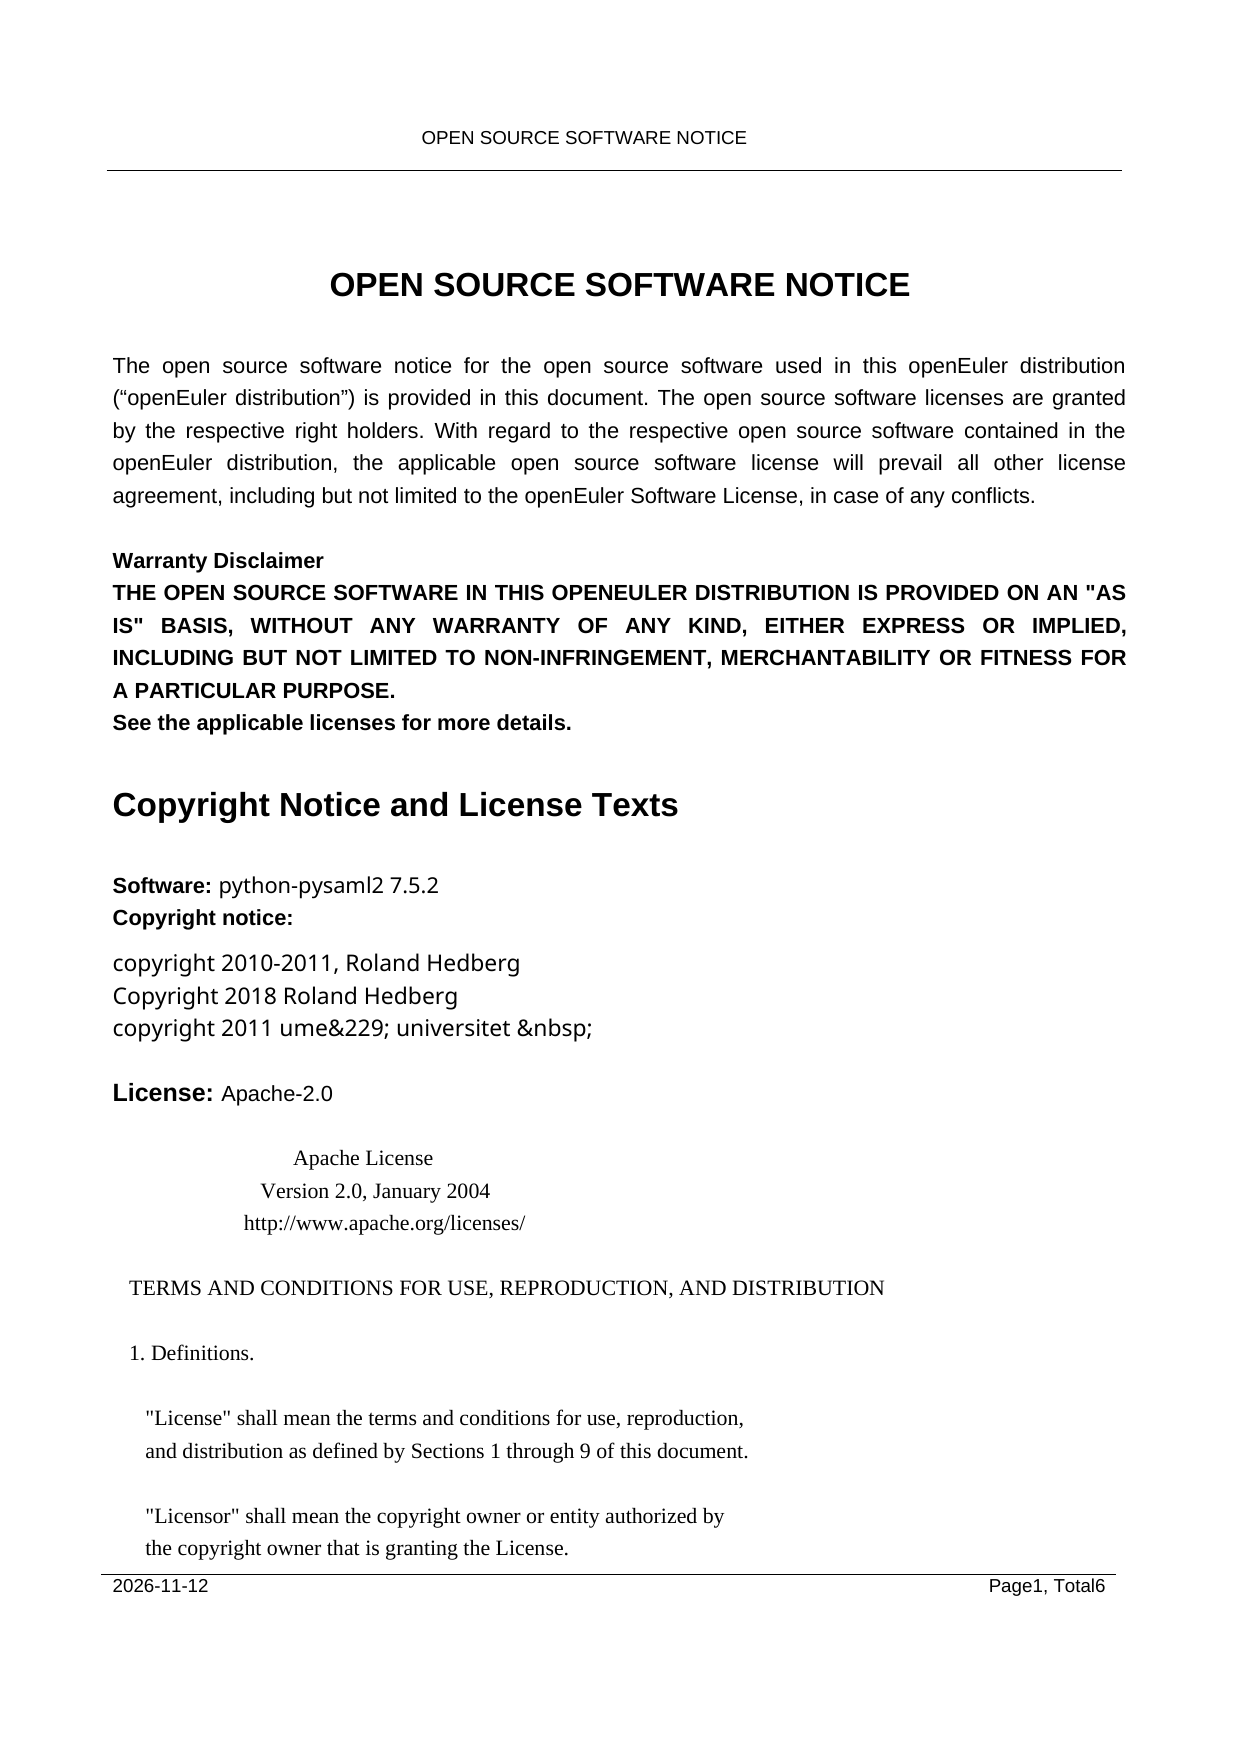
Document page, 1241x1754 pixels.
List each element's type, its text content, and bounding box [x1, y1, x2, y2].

text The open source software notice for the open source software used in this openEuler distribution (“openEuler distribution”) is provided in this document. The open source software licenses are granted by the respective right holders. With regard to the respective open source software contained in the openEuler distribution, the applicable open source software license will prevail all other license agreement, including but not limited to the openEuler Software License, in case of any conflicts. [112, 349, 1128, 511]
text OPEN SOURCE SOFTWARE NOTICE [112, 251, 1128, 316]
text copyright 2010-2011, Roland Hedberg Copyright 2018 Roland Hedberg copyright 2011 ume&229; universitet &nbsp; [112, 947, 1128, 1077]
text THE OPEN SOURCE SOFTWARE IN THIS OPENEULER DISTRIBUTION IS PROVIDED ON AN "AS IS" BASIS, WITHOUT ANY WARRANTY OF ANY KIND, EITHER EXPRESS OR IMPLIED, INCLUDING BUT NOT LIMITED TO NON-INFRINGEMENT, MERCHANTABILITY OR FITNESS FOR A PARTICULAR PURPOSE. See the applicable licenses for more details. [112, 576, 1128, 739]
title Software: python-pysaml2 7.5.2 [112, 869, 1128, 901]
text Copyright Notice and License Texts [112, 771, 1128, 836]
text License: Apache-2.0 [112, 1077, 1128, 1109]
text Copyright notice: [112, 901, 1128, 934]
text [112, 1109, 1128, 1564]
text Warranty Disclaimer [112, 544, 1128, 576]
